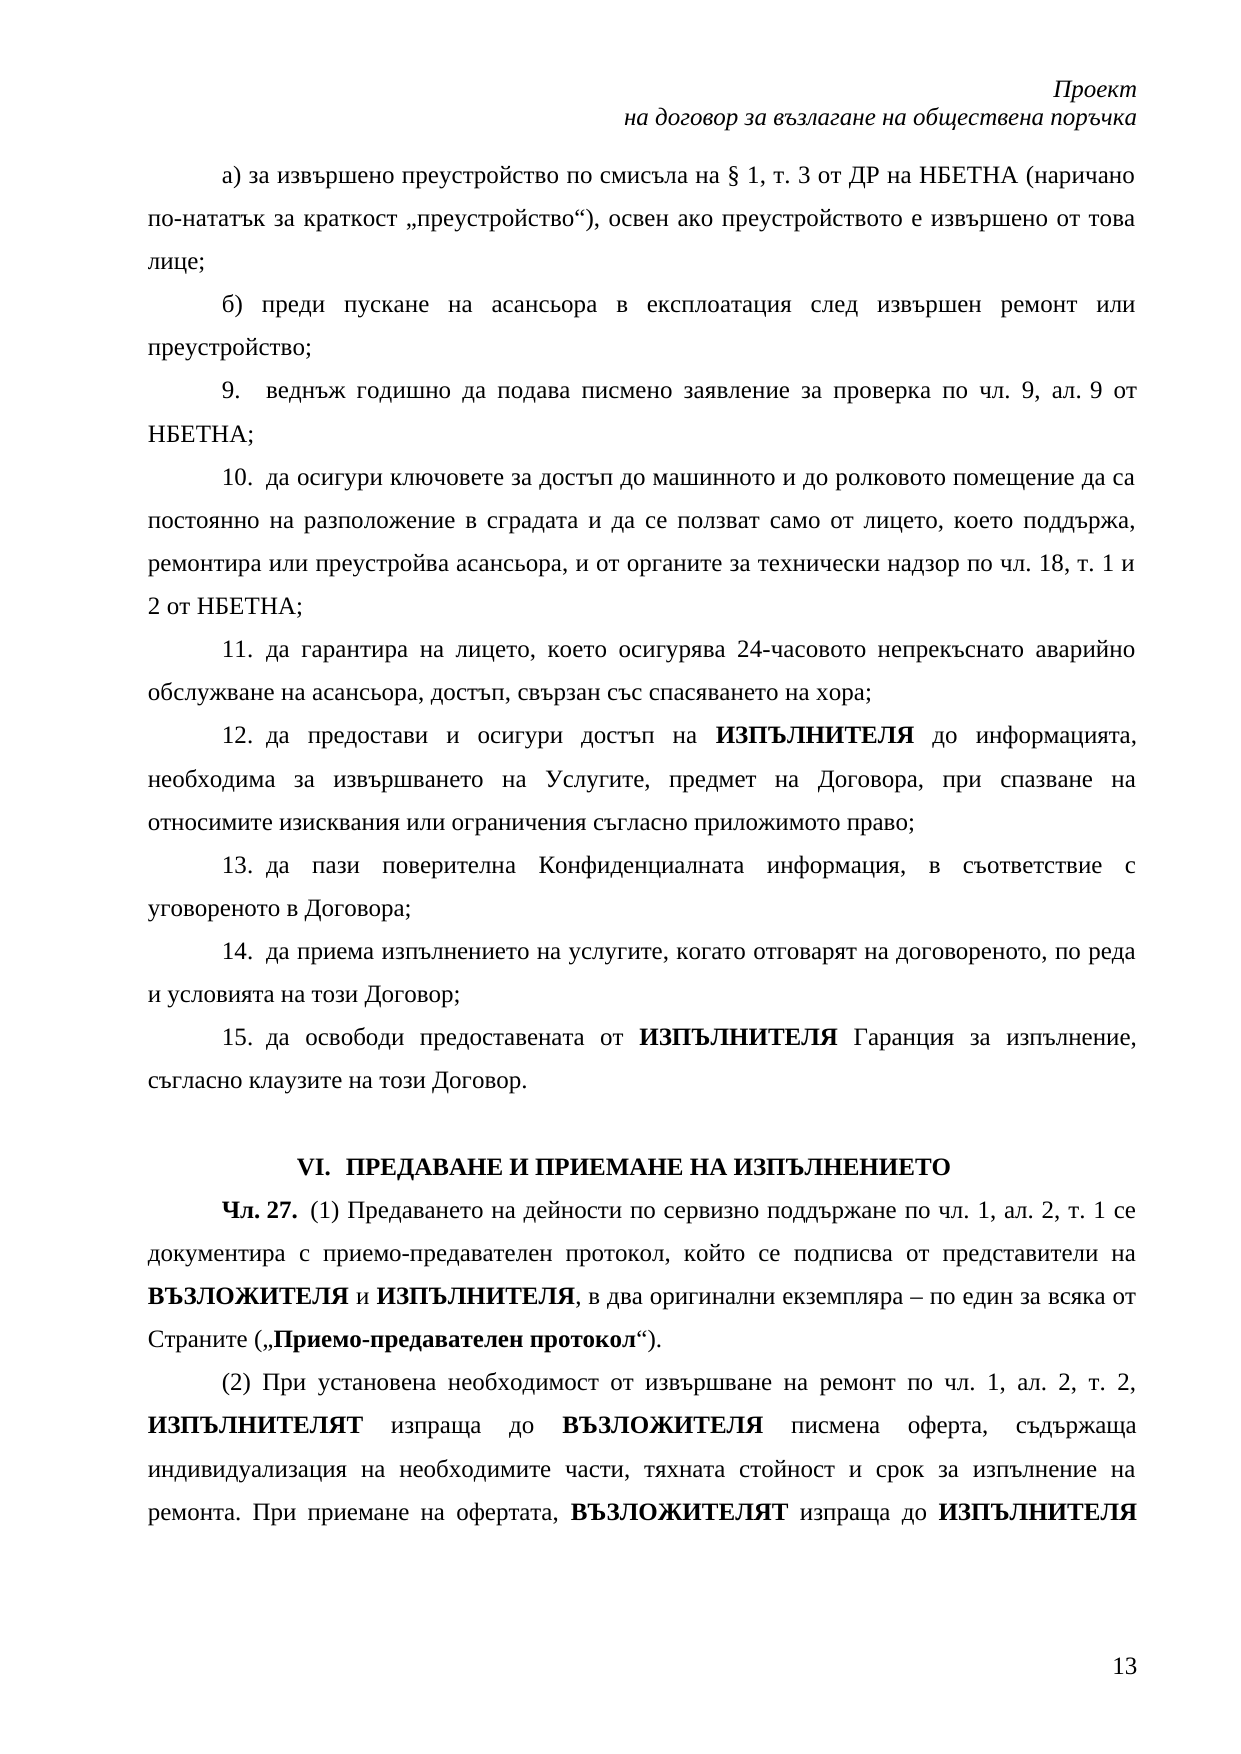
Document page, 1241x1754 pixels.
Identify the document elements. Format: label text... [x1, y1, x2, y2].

list веднъж годишно да подава писмено заявление за проверка по чл. 9, ал. 9 от НБЕТНА; [148, 376, 1137, 447]
list да приема изпълнението на услугите, когато отговарят на договореното, по реда и условията на този Договор; [148, 936, 1137, 1008]
list ПРЕДАВАНЕ И ПРИЕМАНЕ НА ИЗПЪЛНЕНИЕТО [148, 1152, 1134, 1181]
list да осигури ключовете за достъп до машинното и до ролковото помещение да са постоянно на разположение в сградата и да се ползват само от лицето, което поддържа, ремонтира или преустройва асансьора, и от органите за технически надзор по чл. 18, т. 1 и 2 от НБЕТНА; [148, 462, 1137, 620]
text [148, 1367, 1137, 1526]
list да пази поверителна Конфиденциалната информация, в съответствие с уговореното в Договора; [148, 850, 1137, 922]
text а) за извършено преустройство по смисъла на § 1, т. 3 от ДР на НБЕТНА (наричано по-нататък за краткост „преустройство“), освен ако преустройството е извършено от това лице; [148, 160, 1137, 275]
list да предостави и осигури достъп на ИЗПЪЛНИТЕЛЯ до информацията, необходима за извършването на Услугите, предмет на Договора, при спазване на относимите изисквания или ограничения съгласно приложимото право; [148, 721, 1137, 836]
text б) преди пускане на асансьора в експлоатация след извършен ремонт или преустройство; [148, 289, 1137, 361]
list (1) Предаването на дейности по сервизно поддържане по чл. 1, ал. 2, т. 1 се документира с приемо-предавателен протокол, който се подписва от представители на ВЪЗЛОЖИТЕЛЯ и ИЗПЪЛНИТЕЛЯ, в два оригинални екземпляра – по един за всяка от Страните („Приемо-предавателен протокол“). [148, 1195, 1137, 1353]
list да освободи предоставената от ИЗПЪЛНИТЕЛЯ Гаранция за изпълнение, съгласно клаузите на този Договор. [148, 1022, 1137, 1094]
list да гарантира на лицето, което осигурява 24-часовото непрекъснато аварийно обслужване на асансьора, достъп, свързан със спасяването на хора; [148, 634, 1137, 706]
